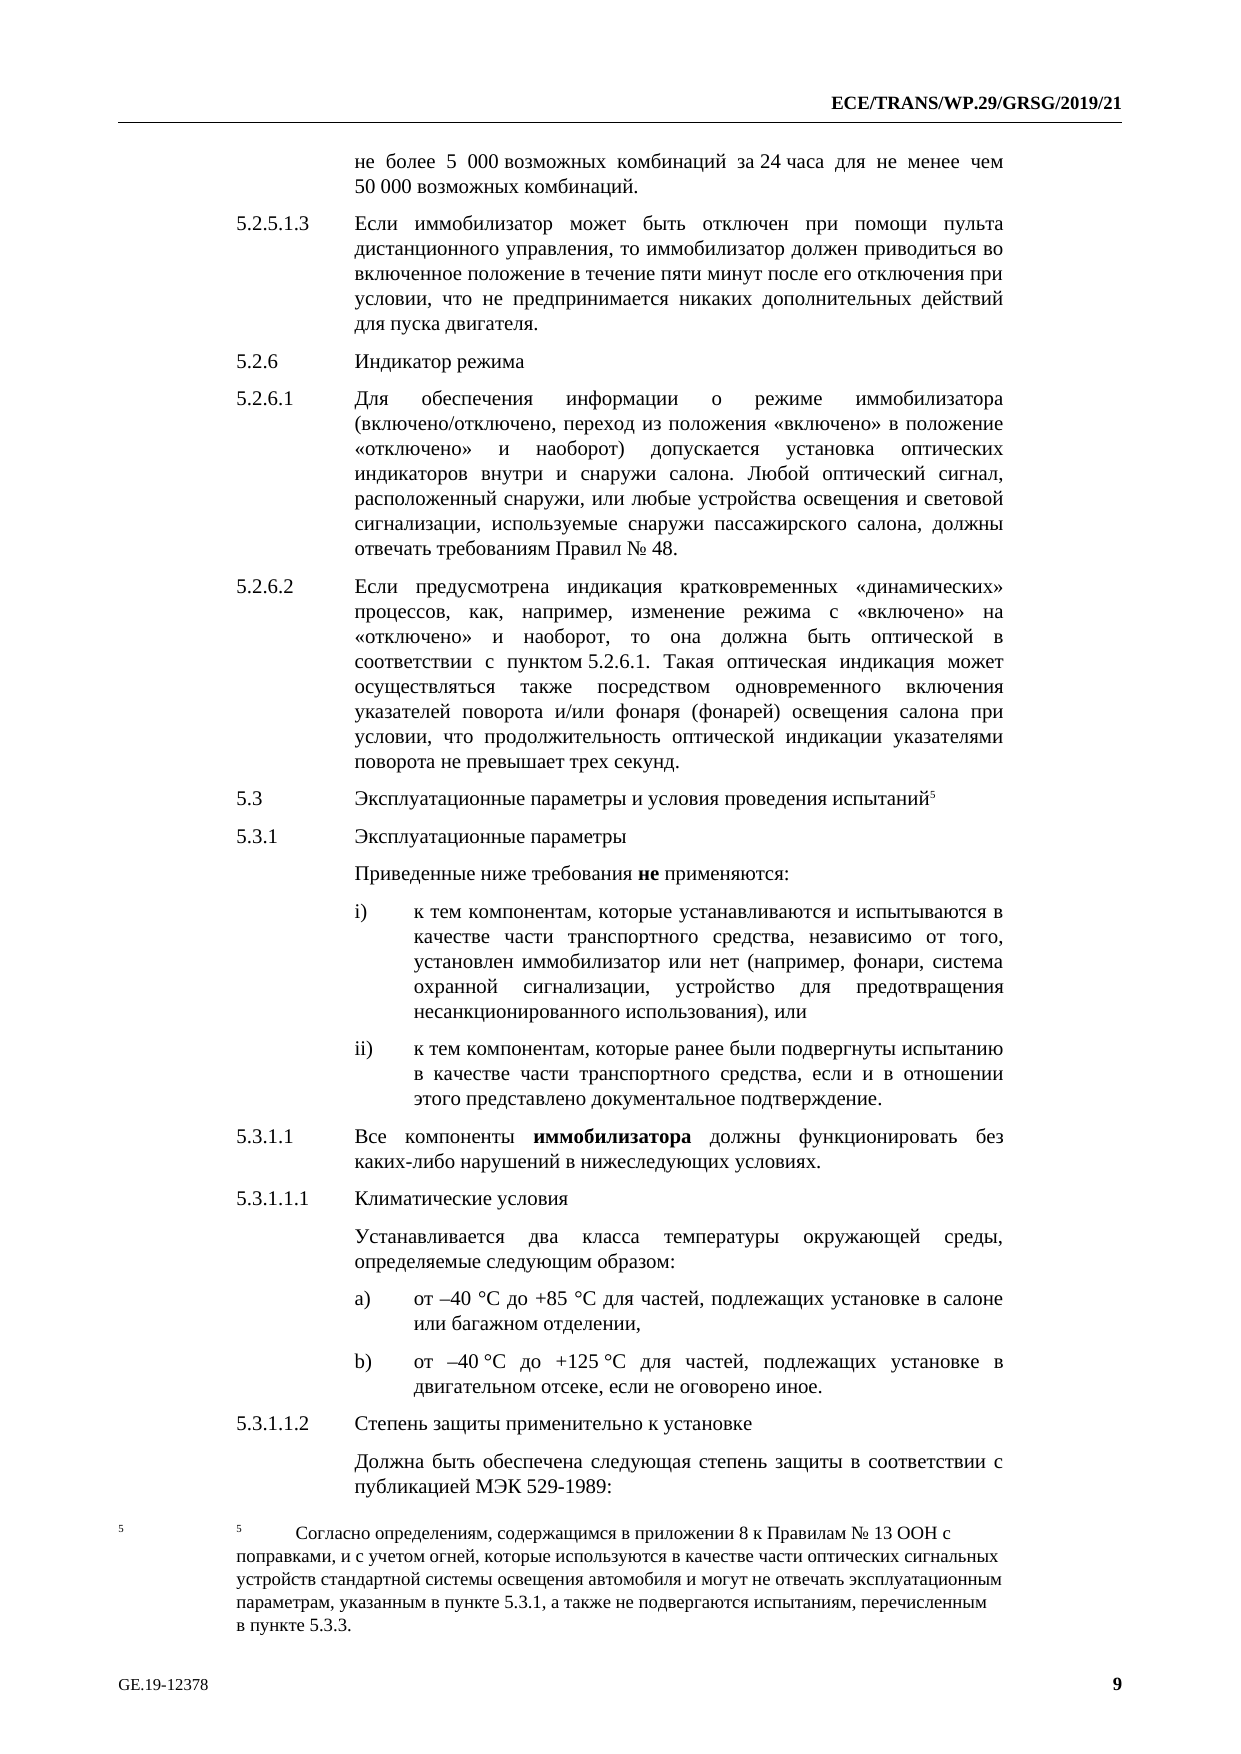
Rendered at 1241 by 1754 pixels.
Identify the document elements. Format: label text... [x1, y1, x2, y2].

text b) от –40 °С до +125 °С для частей, подлежащих установке в двигательном отсеке, если не оговорено иное. [354, 1348, 1004, 1398]
text a) от –40 °С до +85 °С для частей, подлежащих установке в салоне или багажном отделении, [354, 1285, 1004, 1335]
text 5.3.1.1.1 Климатические условия [236, 1185, 1004, 1210]
text i) к тем компонентам, которые устанавливаются и испытываются в качестве части транспортного средства, независимо от того, установлен иммобилизатор или нет (например, фонари, система охранной сигнализации, устройство для предотвращения несанкционированного использования), или [354, 898, 1004, 1023]
text 5.2.6 Индикатор режима [236, 348, 1004, 373]
text Должна быть обеспечена следующая степень защиты в соответствии с публикацией МЭК 529-1989: [236, 1448, 1004, 1498]
text 5.2.5.1.3 Если иммобилизатор может быть отключен при помощи пульта дистанционного управления, то иммобилизатор должен приводиться во включенное положение в течение пяти минут после его отключения при условии, что не предпринимается никаких дополнительных действий для пуска двигателя. [236, 210, 1004, 335]
text ii) к тем компонентам, которые ранее были подвергнуты испытанию в качестве части транспортного средства, если и в отношении этого представлено документальное подтверждение. [354, 1035, 1004, 1110]
text Устанавливается два класса температуры окружающей среды, определяемые следующим образом: [236, 1223, 1004, 1273]
text 5.3 Эксплуатационные параметры и условия проведения испытаний5 [236, 785, 1004, 810]
text Приведенные ниже требования не применяются: [354, 860, 1004, 885]
text 5.3.1.1 Все компоненты иммобилизатора должны функционировать без каких-либо нарушений в нижеследующих условиях. [236, 1123, 1004, 1173]
text 5.2.6.2 Если предусмотрена индикация кратковременных «динамических» процессов, как, например, изменение режима с «включено» на «отключено» и наоборот, то она должна быть оптической в соответствии с пунктом 5.2.6.1. Такая оптическая индикация может осуществляться также посредством одновременного включения указателей поворота и/или фонаря (фонарей) освещения салона при условии, что продолжительность оптической индикации указателями поворота не превышает трех секунд. [236, 573, 1004, 773]
text 5.3.1.1.2 Степень защиты применительно к установке [236, 1410, 1004, 1435]
text 5.2.6.1 Для обеспечения информации о режиме иммобилизатора (включено/отключено, переход из положения «включено» в положение «отключено» и наоборот) допускается установка оптических индикаторов внутри и снаружи салона. Любой оптический сигнал, расположенный снаружи, или любые устройства освещения и световой сигнализации, используемые снаружи пассажирского салона, должны отвечать требованиям Правил № 48. [236, 385, 1004, 560]
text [236, 148, 1004, 198]
text 5.3.1 Эксплуатационные параметры [236, 823, 1004, 848]
